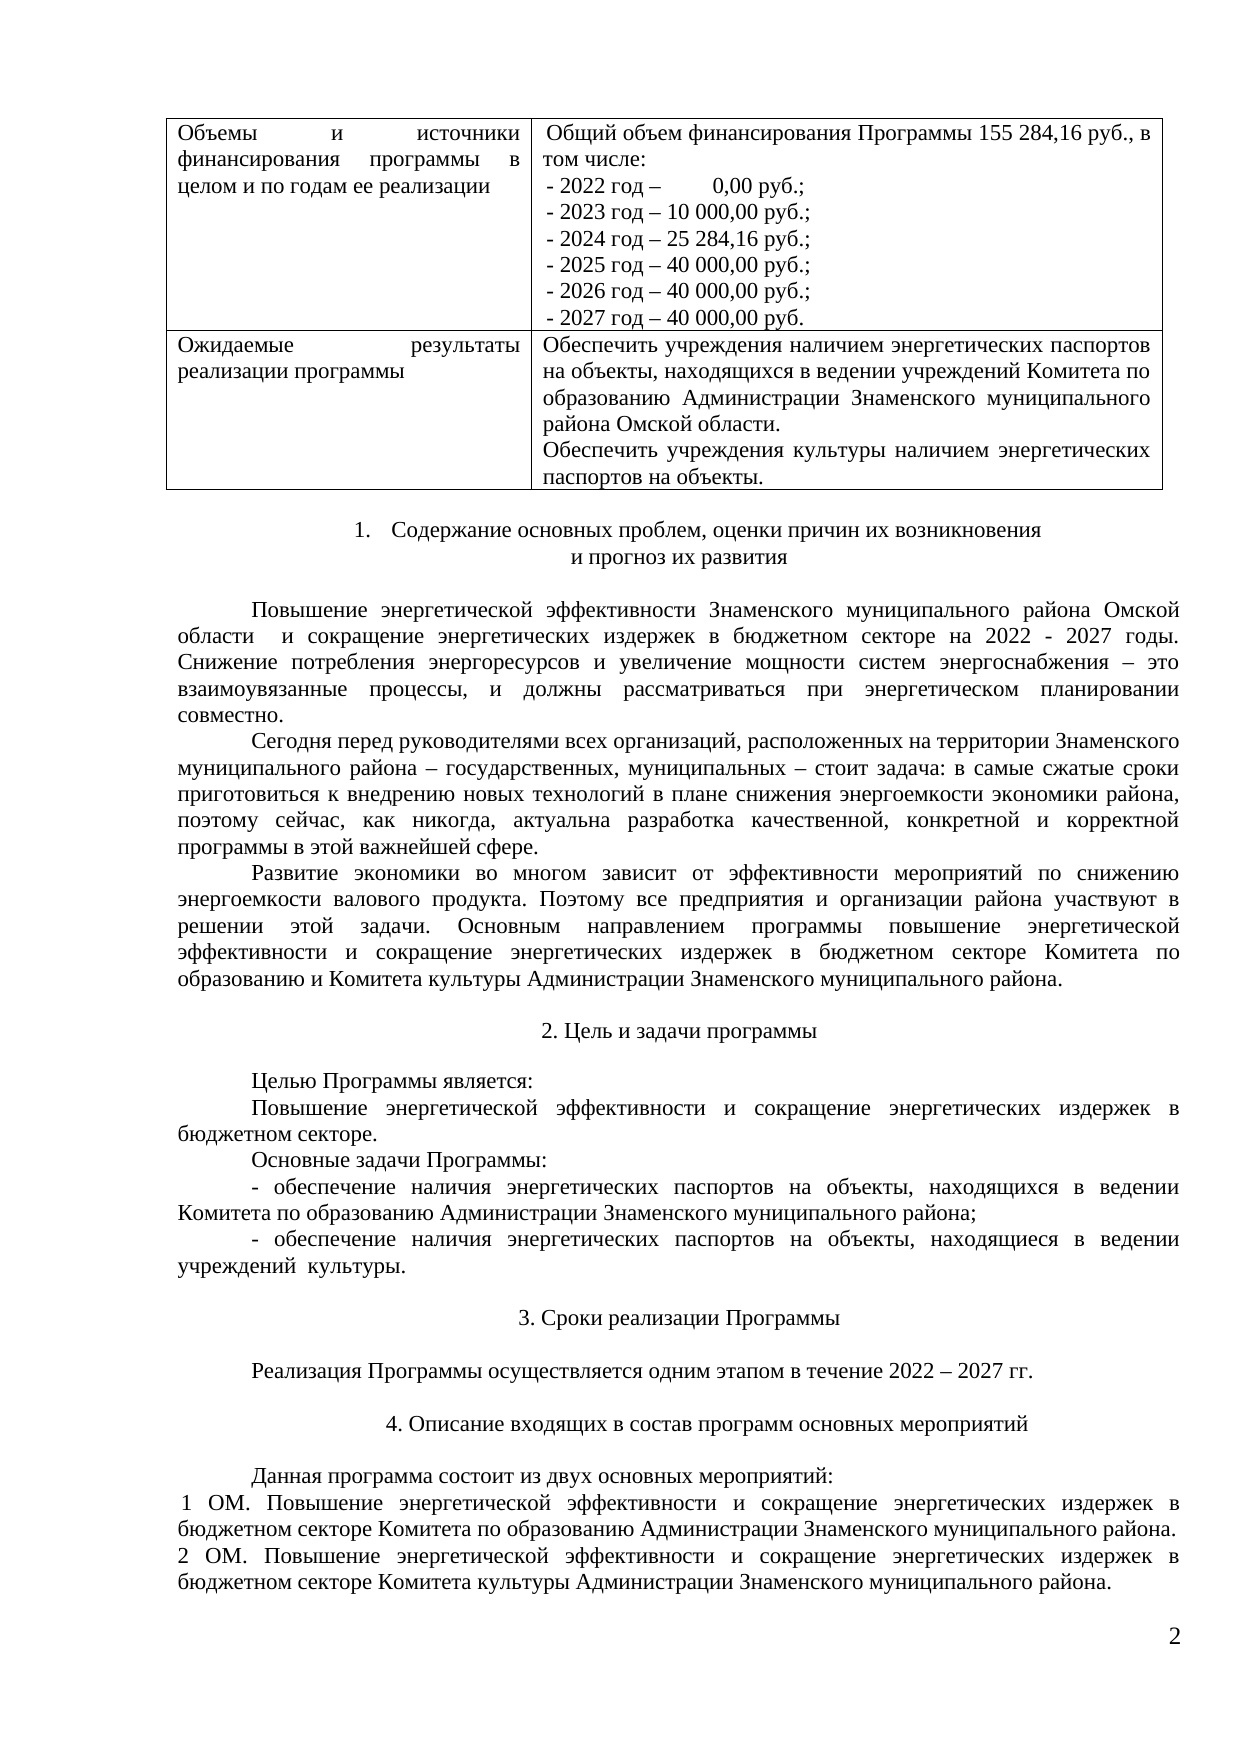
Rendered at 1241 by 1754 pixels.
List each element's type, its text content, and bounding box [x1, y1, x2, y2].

table_cell Ожидаемые результаты реализации программы [167, 331, 531, 489]
table_cell Объемы и источники финансирования программы в целом и по годам ее реализации [167, 119, 531, 330]
text Данная программа состоит из двух основных мероприятий: [177, 1463, 1181, 1489]
text - обеспечение наличия энергетических паспортов на объекты, находящиеся в ведении учреждений культуры. [177, 1225, 1181, 1278]
list Содержание основных проблем, оценки причин их возникновения [215, 517, 1181, 543]
text Развитие экономики во многом зависит от эффективности мероприятий по снижению энергоемкости валового продукта. Поэтому все предприятия и организации района участвуют в решении этой задачи. Основным направлением программы повышение энергетической эффективности и сокращение энергетических издержек в бюджетном секторе Комитета по образованию и Комитета культуры Администрации Знаменского муниципального района. [177, 859, 1181, 991]
text - обеспечение наличия энергетических паспортов на объекты, находящихся в ведении Комитета по образованию Администрации Знаменского муниципального района; [177, 1173, 1181, 1225]
table_cell Общий объем финансирования Программы 155 284,16 руб., в том числе: - 2022 год – 0,00 руб.; - 2023 год – 10 000,00 руб.; - 2024 год – 25 284,16 руб.; - 2025 год – 40 000,00 руб.; - 2026 год – 40 000,00 руб.; - 2027 год – 40 000,00 руб. [532, 119, 1162, 330]
text 1 ОМ. Повышение энергетической эффективности и сокращение энергетических издержек в бюджетном секторе Комитета по образованию Администрации Знаменского муниципального района. [177, 1489, 1181, 1542]
text 2. Цель и задачи программы [177, 1017, 1181, 1044]
text 2 ОМ. Повышение энергетической эффективности и сокращение энергетических издержек в бюджетном секторе Комитета культуры Администрации Знаменского муниципального района. [177, 1542, 1181, 1594]
text Сегодня перед руководителями всех организаций, расположенных на территории Знаменского муниципального района – государственных, муниципальных – стоит задача: в самые сжатые сроки приготовиться к внедрению новых технологий в плане снижения энергоемкости экономики района, поэтому сейчас, как никогда, актуальна разработка качественной, конкретной и корректной программы в этой важнейшей сфере. [177, 727, 1181, 859]
text Основные задачи Программы: [177, 1146, 1181, 1173]
text и прогноз их развития [177, 543, 1181, 569]
text Повышение энергетической эффективности и сокращение энергетических издержек в бюджетном секторе. [177, 1094, 1181, 1146]
text Повышение энергетической эффективности Знаменского муниципального района Омской области и сокращение энергетических издержек в бюджетном секторе на 2022 - 2027 годы. Снижение потребления энергоресурсов и увеличение мощности систем энергоснабжения – это взаимоувязанные процессы, и должны рассматриваться при энергетическом планировании совместно. [177, 596, 1181, 727]
table_cell Обеспечить учреждения наличием энергетических паспортов на объекты, находящихся в ведении учреждений Комитета по образованию Администрации Знаменского муниципального района Омской области. Обеспечить учреждения культуры наличием энергетических паспортов на объекты. [532, 331, 1162, 489]
text 4. Описание входящих в состав программ основных мероприятий [177, 1410, 1181, 1436]
text 3. Сроки реализации Программы [177, 1304, 1181, 1331]
text Реализация Программы осуществляется одним этапом в течение 2022 – 2027 гг. [177, 1357, 1181, 1383]
text Целью Программы является: [177, 1067, 1181, 1094]
